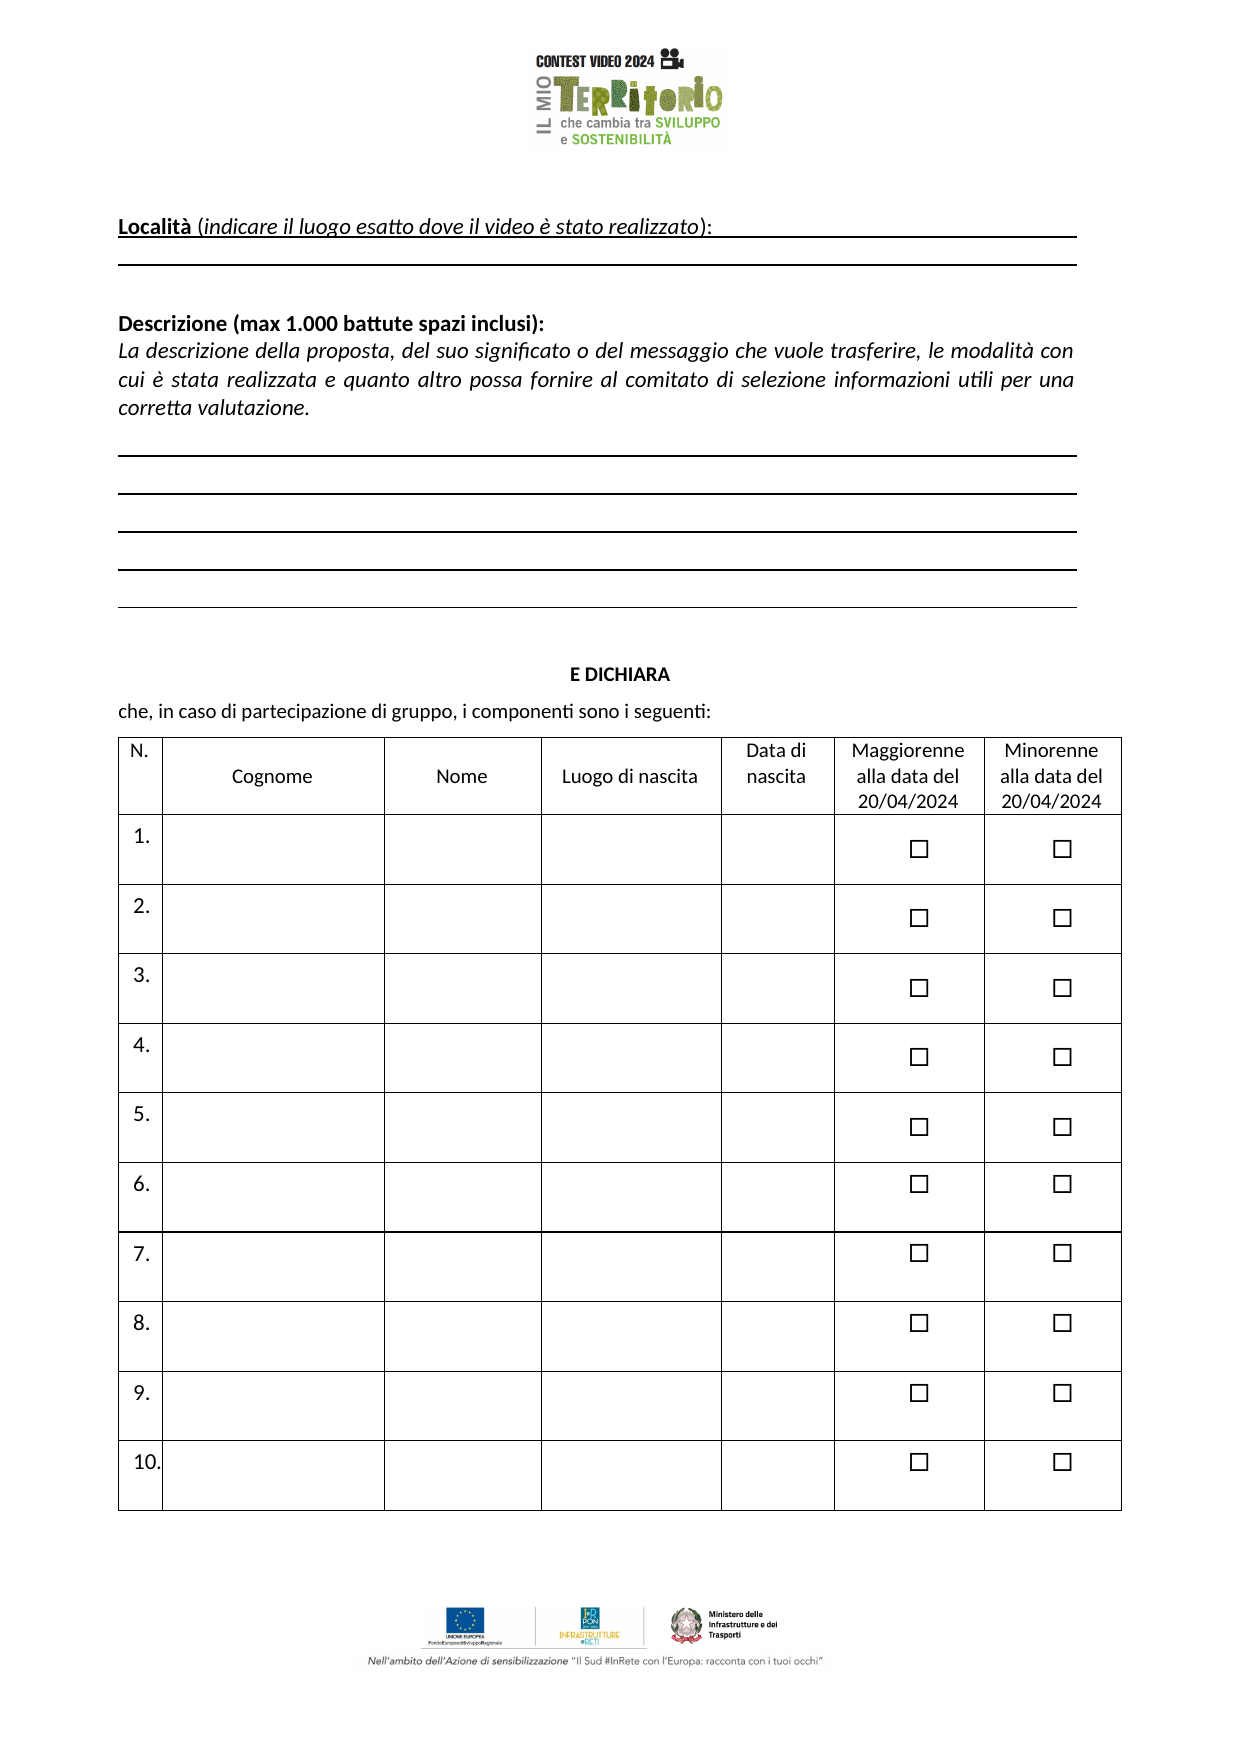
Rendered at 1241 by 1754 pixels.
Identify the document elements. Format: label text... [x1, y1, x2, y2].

text E DICHIARA [118, 661, 1122, 686]
table_cell [119, 954, 162, 1023]
text La descrizione della proposta, del suo significato o del messaggio che vuole trasferire, le modalità con cui è stata realizzata e quanto altro possa fornire al comitato di selezione informazioni utili per una corretta valutazione. [118, 337, 1078, 421]
table_cell [985, 1093, 1121, 1162]
table_cell [385, 1233, 541, 1301]
table_cell [542, 1093, 721, 1162]
table_cell [722, 885, 834, 953]
table_cell [119, 1024, 162, 1092]
table_cell [985, 1233, 1121, 1301]
table_cell [835, 1163, 984, 1231]
table_header Maggiorenne alla data del 20/04/2024 [835, 738, 984, 814]
table_cell [722, 1302, 834, 1371]
table_cell [163, 1372, 384, 1440]
table_cell [385, 815, 541, 883]
table_cell [985, 1163, 1121, 1231]
table_cell [722, 1372, 834, 1440]
text che, in caso di partecipazione di gruppo, i componenti sono i seguenti: [118, 699, 1122, 724]
table_cell [985, 1024, 1121, 1092]
table_header Cognome [163, 738, 384, 814]
table_cell [722, 1093, 834, 1162]
table_cell [385, 1441, 541, 1510]
table_cell [119, 1163, 162, 1231]
table_cell [163, 885, 384, 953]
table_cell [542, 885, 721, 953]
table_header Luogo di nascita [542, 738, 721, 814]
table_cell [542, 815, 721, 883]
table_cell [835, 815, 984, 883]
table_cell [835, 1372, 984, 1440]
text Località (indicare il luogo esatto dove il video è stato realizzato): [118, 212, 1078, 268]
table_cell [163, 1163, 384, 1231]
table_cell [385, 1093, 541, 1162]
table_cell [722, 1024, 834, 1092]
table_cell [722, 815, 834, 883]
table_cell [385, 1163, 541, 1231]
table_cell [542, 1233, 721, 1301]
table_cell [722, 1233, 834, 1301]
picture [420, 1605, 777, 1649]
table_cell [985, 815, 1121, 883]
table_cell [163, 1093, 384, 1162]
table_cell [385, 1302, 541, 1371]
table_header Data di nascita [722, 738, 834, 814]
table_cell [163, 954, 384, 1023]
table_cell [163, 1302, 384, 1371]
table_cell [835, 1233, 984, 1301]
table_cell [119, 1372, 162, 1440]
table_header N. [119, 738, 162, 814]
table_cell [163, 1233, 384, 1301]
table_cell [385, 1372, 541, 1440]
table_cell [985, 1441, 1121, 1510]
table_cell [163, 815, 384, 883]
table_cell [119, 1093, 162, 1162]
table_cell [985, 885, 1121, 953]
text Descrizione (max 1.000 battute spazi inclusi): [118, 309, 1078, 337]
table_cell [385, 1024, 541, 1092]
table_cell [835, 885, 984, 953]
table_cell [385, 885, 541, 953]
table_cell [722, 1163, 834, 1231]
table_cell [835, 1441, 984, 1510]
table_cell [119, 1441, 162, 1510]
table_cell [722, 1441, 834, 1510]
table_cell [119, 1302, 162, 1371]
picture [352, 1652, 837, 1670]
table_cell [542, 1441, 721, 1510]
table_cell [119, 885, 162, 953]
table_cell [119, 815, 162, 883]
table_cell [542, 1024, 721, 1092]
table_cell [163, 1441, 384, 1510]
table_cell [835, 1302, 984, 1371]
picture [528, 45, 727, 154]
table_cell [835, 954, 984, 1023]
table_header Nome [385, 738, 541, 814]
table_cell [985, 1372, 1121, 1440]
table_header Minorenne alla data del 20/04/2024 [985, 738, 1121, 814]
table_cell [163, 1024, 384, 1092]
table_cell [542, 1372, 721, 1440]
table_cell [542, 1302, 721, 1371]
table_cell [835, 1093, 984, 1162]
table_cell [119, 1233, 162, 1301]
table_cell [835, 1024, 984, 1092]
table_cell [985, 1302, 1121, 1371]
table_cell [542, 1163, 721, 1231]
table_cell [542, 954, 721, 1023]
table_cell [385, 954, 541, 1023]
table_cell [985, 954, 1121, 1023]
table_cell [722, 954, 834, 1023]
